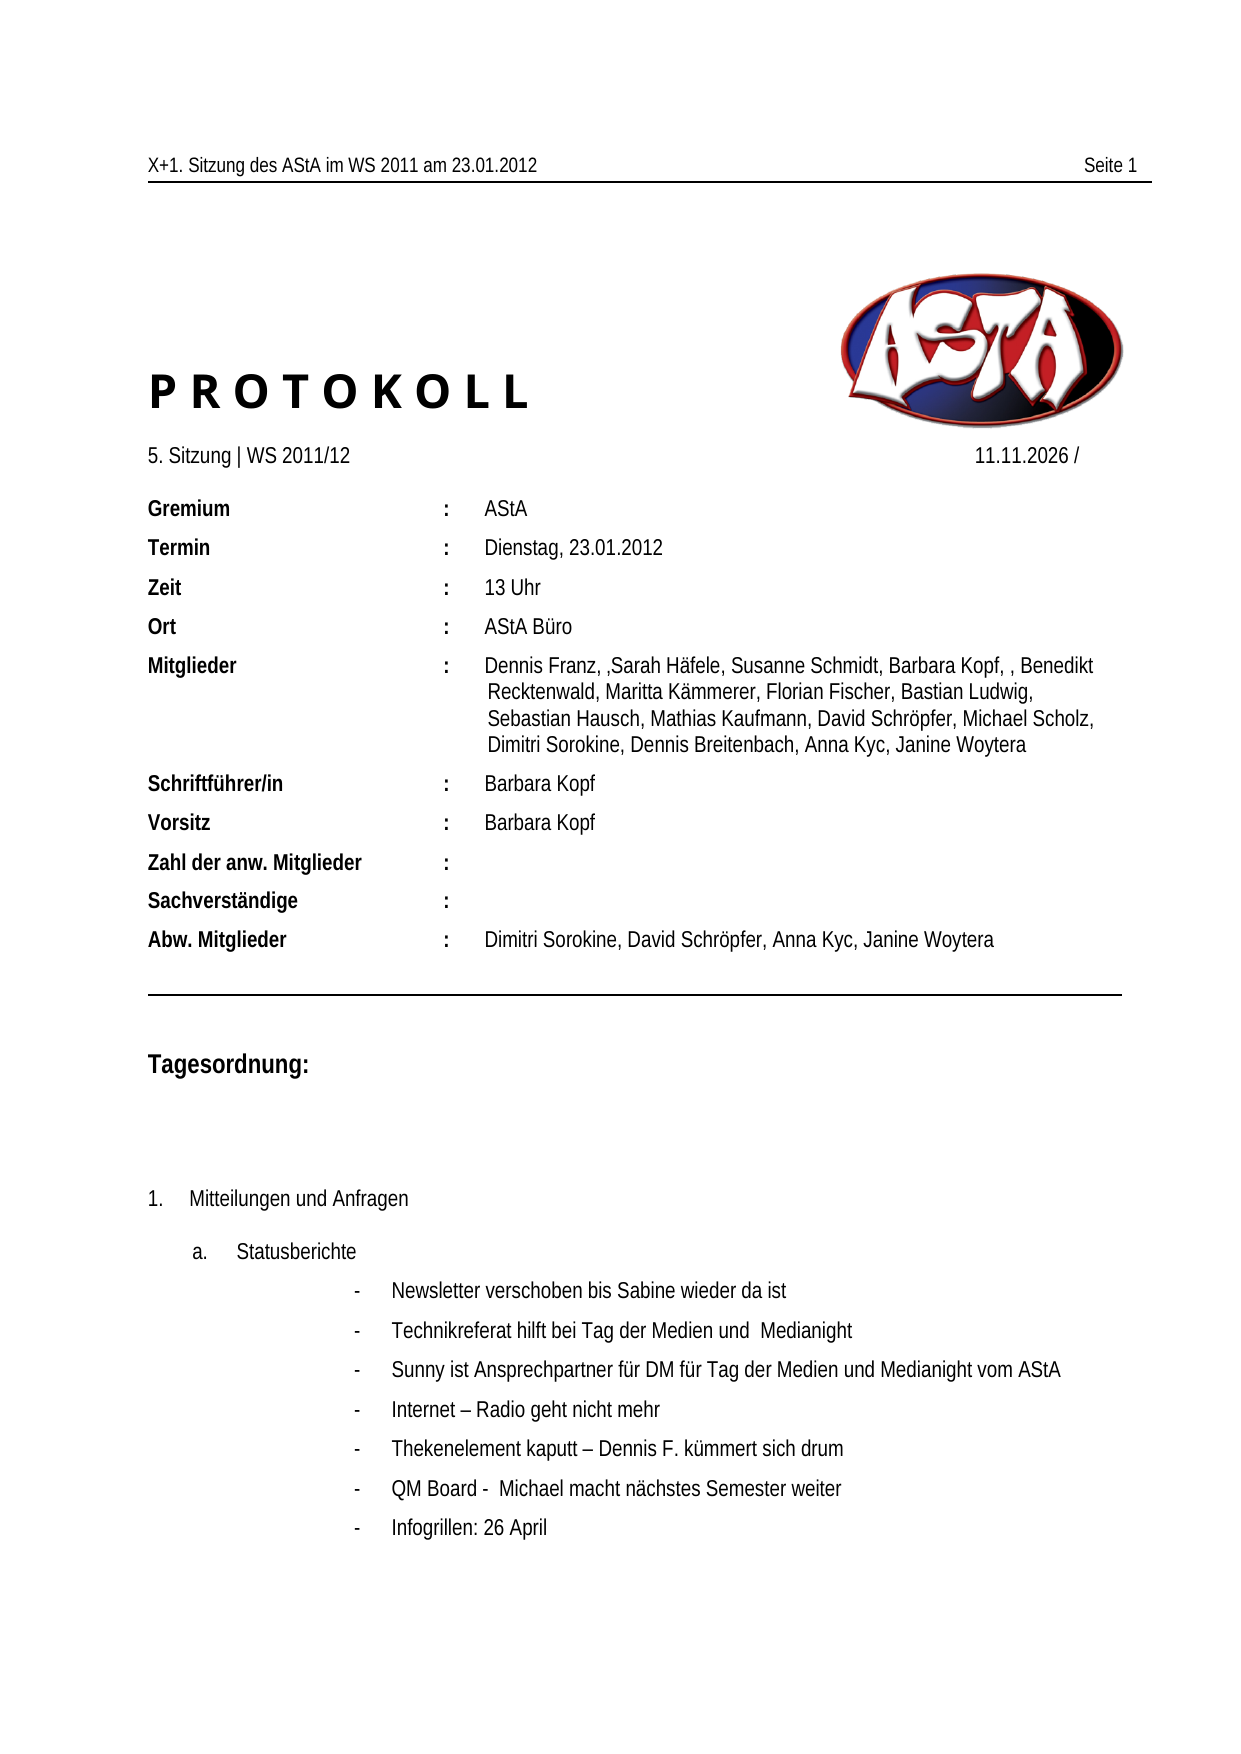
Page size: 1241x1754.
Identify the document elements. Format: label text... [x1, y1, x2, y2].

list Infogrillen: 26 April [354, 1514, 1122, 1540]
text 5. Sitzung | WS 2011/12 23.01.2012 / [148, 442, 1122, 468]
list Thekenelement kaputt – Dennis F. kümmert sich drum [354, 1435, 1122, 1461]
text Schriftführer/in : Barbara Kopf [148, 770, 1122, 796]
text Vorsitz : Barbara Kopf [148, 809, 1122, 836]
text Tagesordnung: [148, 1048, 1122, 1079]
list Newsletter verschoben bis Sabine wieder da ist [354, 1277, 1122, 1303]
picture [833, 259, 1134, 450]
text Sachverständige : [148, 887, 1122, 914]
list QM Board - Michael macht nächstes Semester weiter [354, 1474, 1122, 1501]
text P R O T O K O L L [148, 359, 833, 423]
text Abw. Mitglieder : Dimitri Sorokine, David Schröpfer, Anna Kyc, Janine Woytera [148, 926, 1122, 953]
text Zeit : 13 Uhr [148, 573, 1122, 600]
text Termin : Dienstag, 23.01.2012 [148, 534, 1122, 560]
list Internet – Radio geht nicht mehr [354, 1396, 1122, 1422]
text Ort : AStA Büro [148, 613, 1122, 639]
text Zahl der anw. Mitglieder : [148, 849, 1122, 875]
list Technikreferat hilft bei Tag der Medien und Medianight [354, 1317, 1122, 1343]
text Mitglieder : Dennis Franz, ‚Sarah Häfele, Susanne Schmidt, Barbara Kopf, , Benedikt Recktenwald, Maritta Kämmerer, Florian Fischer, Bastian Ludwig, Sebastian Hausch, Mathias Kaufmann, David Schröpfer, Michael Scholz, Dimitri Sorokine, Dennis Breitenbach, Anna Kyc, Janine Woytera [148, 652, 1122, 757]
list Sunny ist Ansprechpartner für DM für Tag der Medien und Medianight vom AStA [354, 1356, 1122, 1382]
list Statusberichte [192, 1238, 1122, 1264]
text Gremium : AStA [148, 494, 1122, 521]
list Mitteilungen und Anfragen [148, 1185, 1122, 1211]
